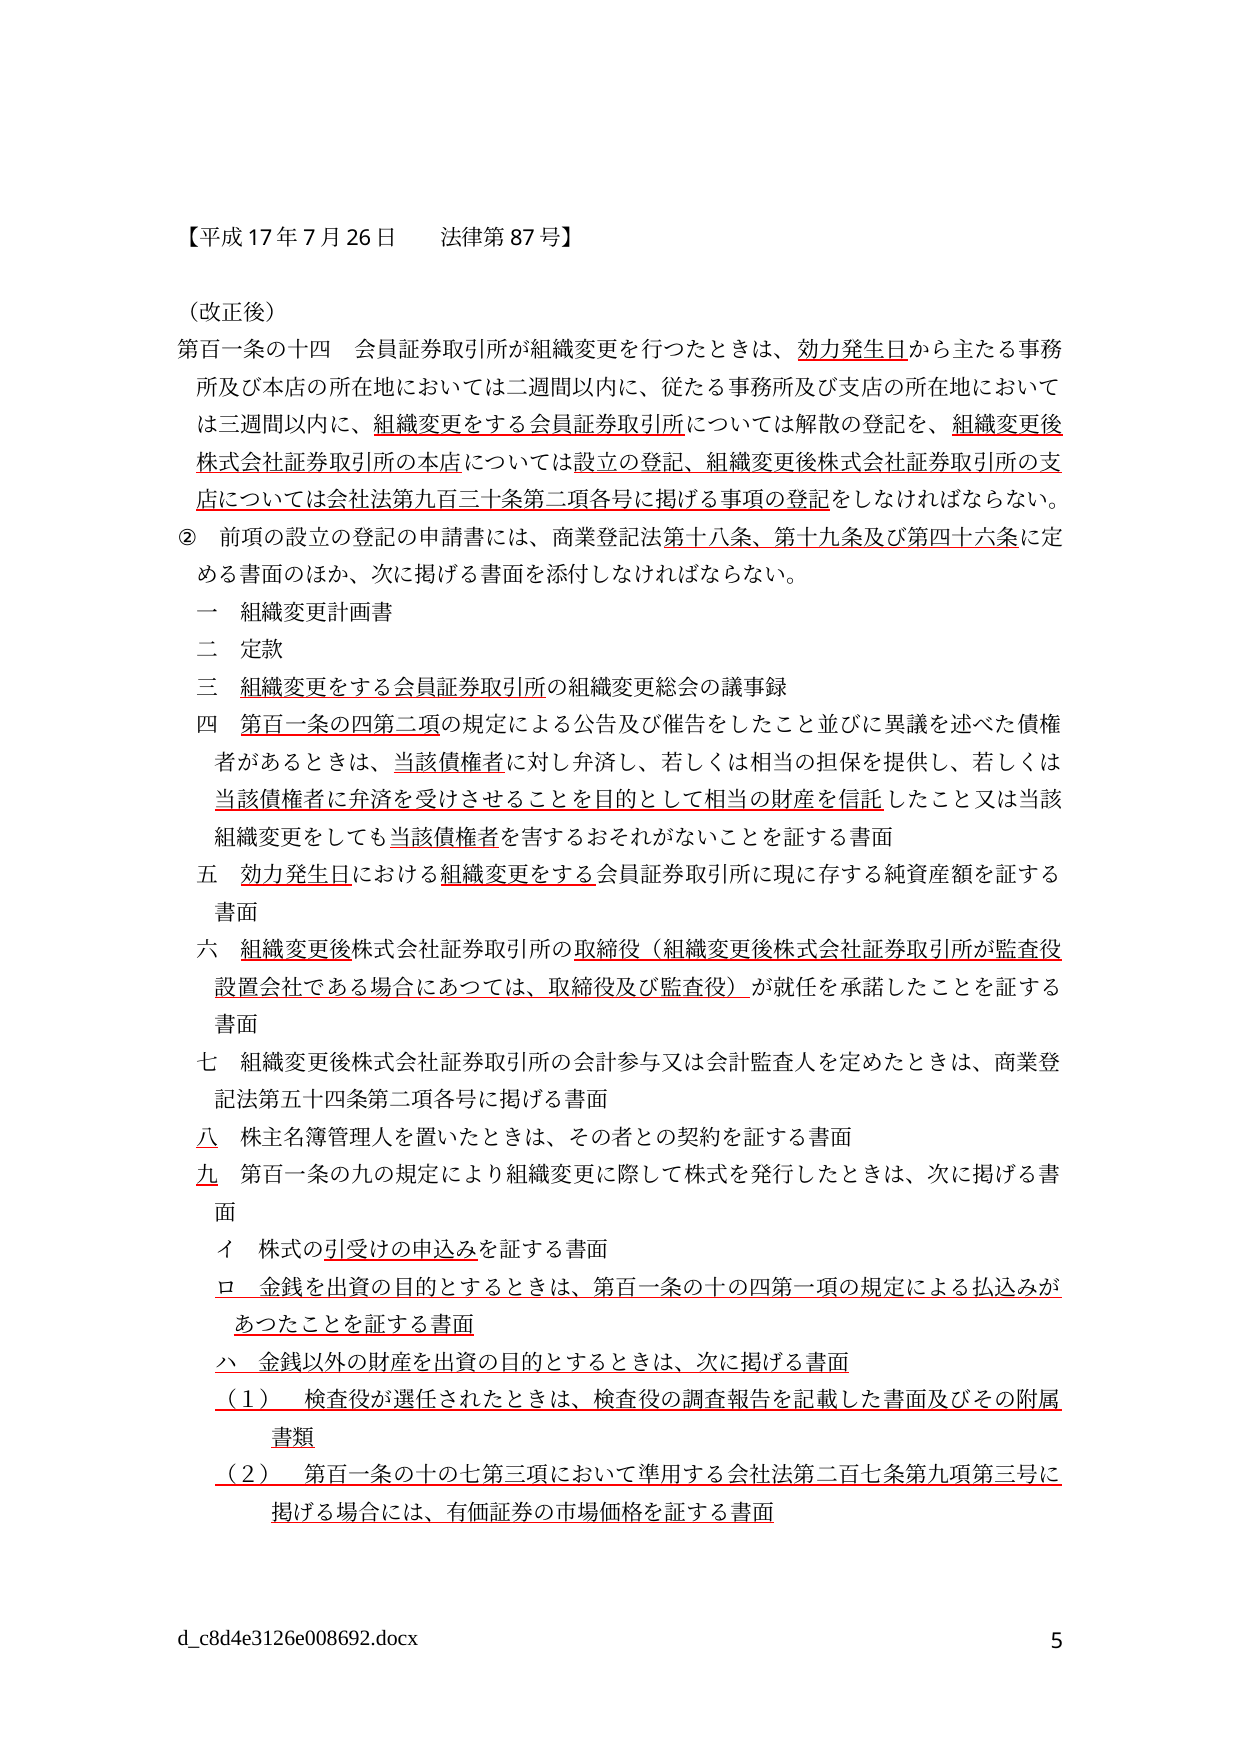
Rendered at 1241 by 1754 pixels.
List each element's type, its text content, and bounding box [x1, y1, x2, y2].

text 【平成17年7月26日 法律第87号】 [177, 217, 1063, 254]
text （２） 第百一条の十の七第三項において準用する会社法第二百七条第九項第三号に掲げる場合には、有価証券の市場価格を証する書面 [215, 1454, 1063, 1529]
text イ 株式の引受けの申込みを証する書面 [215, 1229, 1063, 1267]
text 九 第百一条の九の規定により組織変更に際して株式を発行したときは、次に掲げる書面 [196, 1154, 1063, 1229]
text 五 効力発生日における組織変更をする会員証券取引所に現に存する純資産額を証する書面 [196, 854, 1063, 929]
text 二 定款 [196, 629, 1063, 667]
text 第百一条の十四 会員証券取引所が組織変更を行つたときは、効力発生日から主たる事務所及び本店の所在地においては二週間以内に、従たる事務所及び支店の所在地においては三週間以内に、組織変更をする会員証券取引所については解散の登記を、組織変更後株式会社証券取引所の本店については設立の登記、組織変更後株式会社証券取引所の支店については会社法第九百三十条第二項各号に掲げる事項の登記をしなければならない。 [177, 329, 1063, 517]
text 六 組織変更後株式会社証券取引所の取締役（組織変更後株式会社証券取引所が監査役設置会社である場合にあつては、取締役及び監査役）が就任を承諾したことを証する書面 [196, 929, 1063, 1042]
text （改正後） [177, 292, 1063, 329]
text 四 第百一条の四第二項の規定による公告及び催告をしたこと並びに異議を述べた債権者があるときは、当該債権者に対し弁済し、若しくは相当の担保を提供し、若しくは当該債権者に弁済を受けさせることを目的として相当の財産を信託したこと又は当該組織変更をしても当該債権者を害するおそれがないことを証する書面 [196, 704, 1063, 854]
text 七 組織変更後株式会社証券取引所の会計参与又は会計監査人を定めたときは、商業登記法第五十四条第二項各号に掲げる書面 [196, 1042, 1063, 1117]
text ② 前項の設立の登記の申請書には、商業登記法第十八条、第十九条及び第四十六条に定める書面のほか、次に掲げる書面を添付しなければならない。 [177, 517, 1063, 592]
text ロ 金銭を出資の目的とするときは、第百一条の十の四第一項の規定による払込みがあつたことを証する書面 [215, 1267, 1063, 1342]
text ハ 金銭以外の財産を出資の目的とするときは、次に掲げる書面 [215, 1342, 1063, 1379]
text 三 組織変更をする会員証券取引所の組織変更総会の議事録 [196, 667, 1063, 704]
text （１） 検査役が選任されたときは、検査役の調査報告を記載した書面及びその附属書類 [215, 1379, 1063, 1454]
text 一 組織変更計画書 [196, 592, 1063, 629]
text 八 株主名簿管理人を置いたときは、その者との契約を証する書面 [196, 1117, 1063, 1154]
